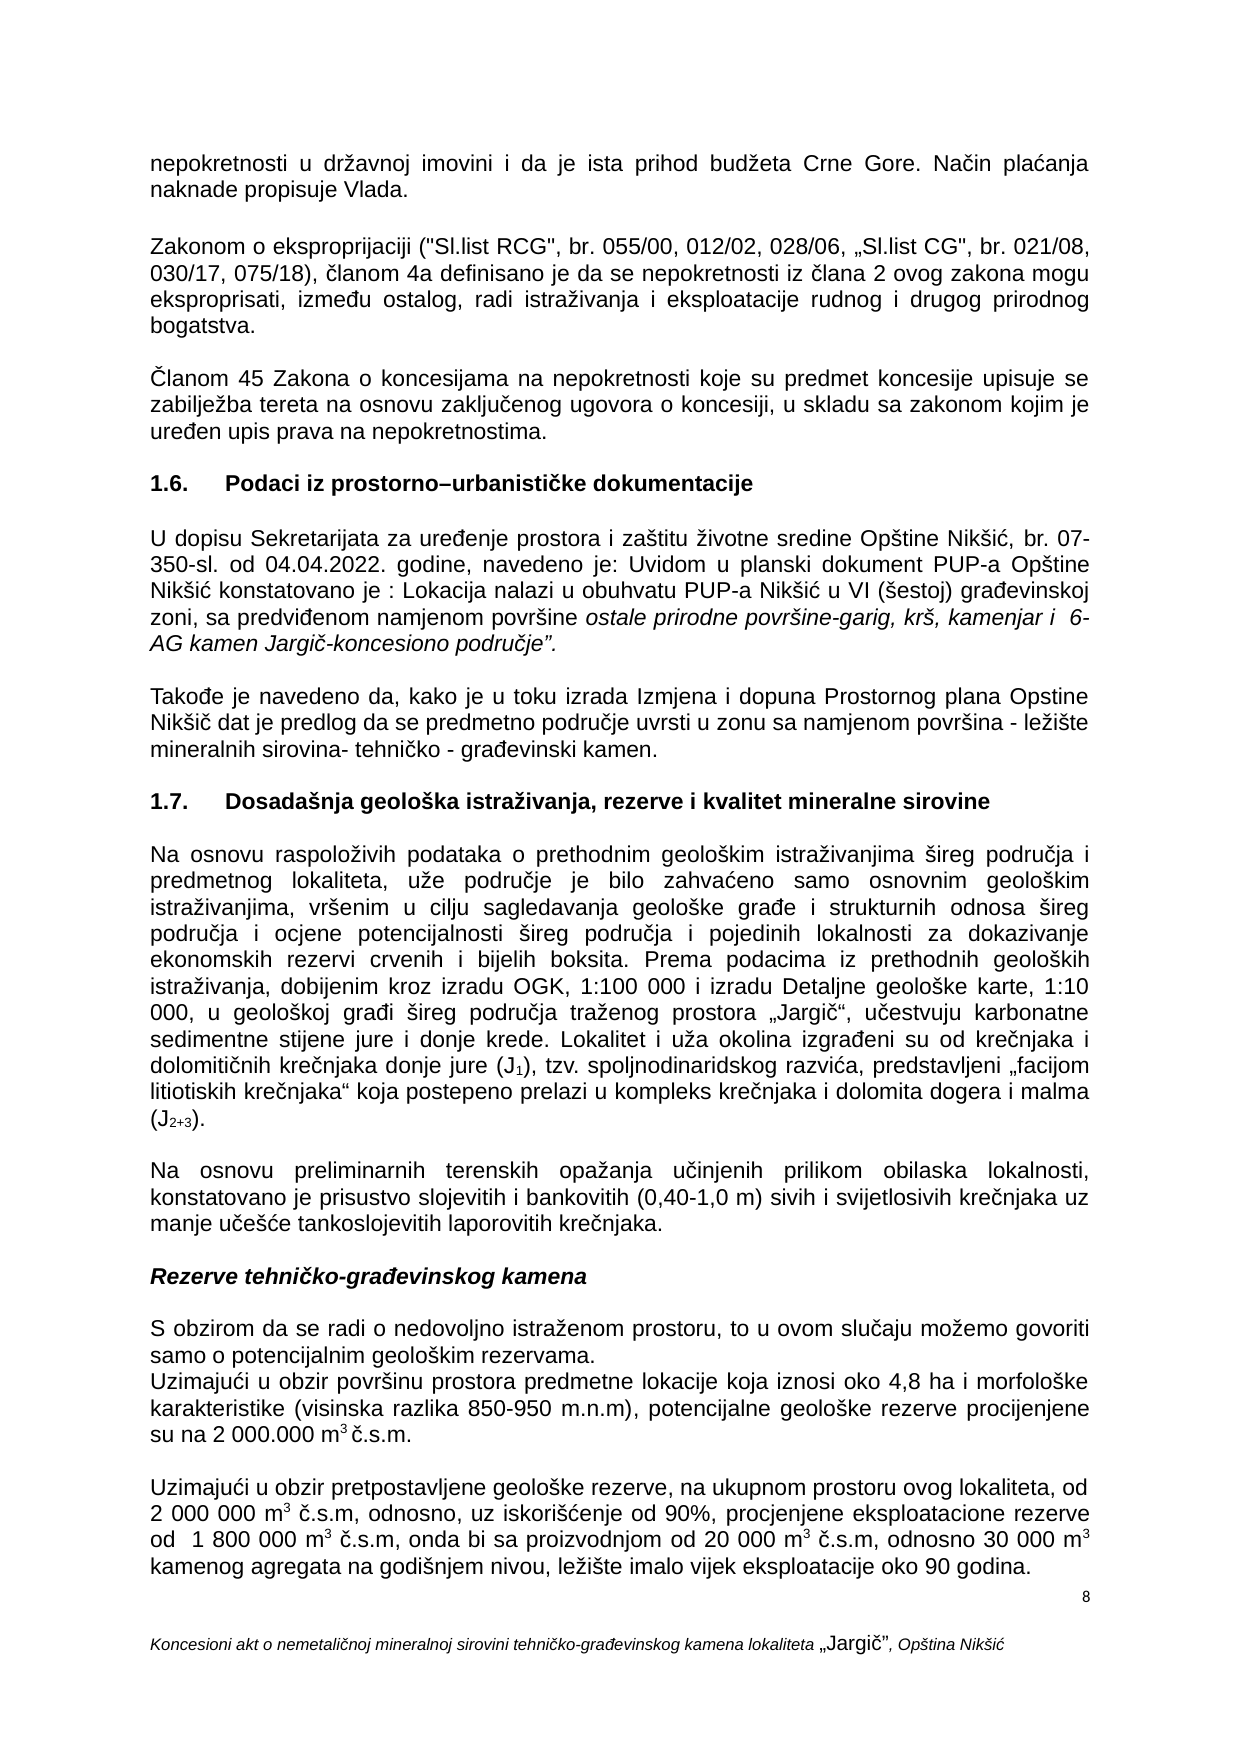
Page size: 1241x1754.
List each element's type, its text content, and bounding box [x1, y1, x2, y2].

text Takođe je navedeno da, kako je u toku izrada Izmjena i dopuna Prostornog plana Opstine Nikšič dat je predlog da se predmetno područje uvrsti u zonu sa namjenom površina - ležište mineralnih sirovina- tehničko - građevinski kamen. [150, 683, 1090, 762]
text Rezerve tehničko-građevinskog kamena [150, 1263, 1090, 1289]
text Uzimajući u obzir pretpostavljene geološke rezerve, na ukupnom prostoru ovog lokaliteta, od [150, 1473, 1090, 1500]
subtitle Podaci iz prostorno–urbanističke dokumentacije [150, 470, 1090, 497]
text Zakonom o eksproprijaciji ("Sl.list RCG", br. 055/00, 012/02, 028/06, „Sl.list CG", br. 021/08, 030/17, 075/18), članom 4a definisano je da se nepokretnosti iz člana 2 ovog zakona mogu eksproprisati, između ostalog, radi istraživanja i eksploatacije rudnog i drugog prirodnog bogatstva. [150, 233, 1090, 339]
subtitle Dosadašnja geološka istraživanja, rezerve i kvalitet mineralne sirovine [150, 788, 1090, 815]
text Članom 45 Zakona o koncesijama na nepokretnosti koje su predmet koncesije upisuje se zabilježba tereta na osnovu zaključenog ugovora o koncesiji, u skladu sa zakonom kojim je uređen upis prava na nepokretnostima. [150, 365, 1090, 444]
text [150, 150, 1090, 203]
text Uzimajući u obzir površinu prostora predmetne lokacije koja iznosi oko 4,8 ha i morfološke karakteristike (visinska razlika 850-950 m.n.m), potencijalne geološke rezerve procijenjene su na 2 000.000 m3 č.s.m. [150, 1368, 1090, 1447]
text U dopisu Sekretarijata za uređenje prostora i zaštitu životne sredine Opštine Nikšić, br. 07-350-sl. od 04.04.2022. godine, navedeno je: Uvidom u planski dokument PUP-a Opštine Nikšić konstatovano je : Lokacija nalazi u obuhvatu PUP-a Nikšić u VI (šestoj) građevinskoj zoni, sa predviđenom namjenom površine ostale prirodne površine-garig, krš, kamenjar i 6-AG kamen Jargič-koncesiono područje”. [150, 525, 1090, 657]
text 2 000 000 m3 č.s.m, odnosno, uz iskorišćenje od 90%, procjenjene eksploatacione rezerve od 1 800 000 m3 č.s.m, onda bi sa proizvodnjom od 20 000 m3 č.s.m, odnosno 30 000 m3 kamenog agregata na godišnjem nivou, ležište imalo vijek eksploatacije oko 90 godina. [150, 1500, 1090, 1579]
text Na osnovu preliminarnih terenskih opažanja učinjenih prilikom obilaska lokalnosti, konstatovano je prisustvo slojevitih i bankovitih (0,40-1,0 m) sivih i svijetlosivih krečnjaka uz manje učešće tankoslojevitih laporovitih krečnjaka. [150, 1157, 1090, 1236]
text Na osnovu raspoloživih podataka o prethodnim geološkim istraživanjima šireg područja i predmetnog lokaliteta, uže područje je bilo zahvaćeno samo osnovnim geološkim istraživanjima, vršenim u cilju sagledavanja geološke građe i strukturnih odnosa šireg područja i ocjene potencijalnosti šireg područja i pojedinih lokalnosti za dokazivanje ekonomskih rezervi crvenih i bijelih boksita. Prema podacima iz prethodnih geoloških istraživanja, dobijenim kroz izradu OGK, 1:100 000 i izradu Detaljne geološke karte, 1:10 000, u geološkoj građi šireg područja traženog prostora „Jargič“, učestvuju karbonatne sedimentne stijene jure i donje krede. Lokalitet i uža okolina izgrađeni su od krečnjaka i dolomitičnih krečnjaka donje jure (J1), tzv. spoljnodinaridskog razvića, predstavljeni „facijom litiotiskih krečnjaka“ koja postepeno prelazi u kompleks krečnjaka i dolomita dogera i malma (J2+3). [150, 841, 1090, 1131]
text S obzirom da se radi o nedovoljno istraženom prostoru, to u ovom slučaju možemo govoriti samo o potencijalnim geološkim rezervama. [150, 1315, 1090, 1368]
